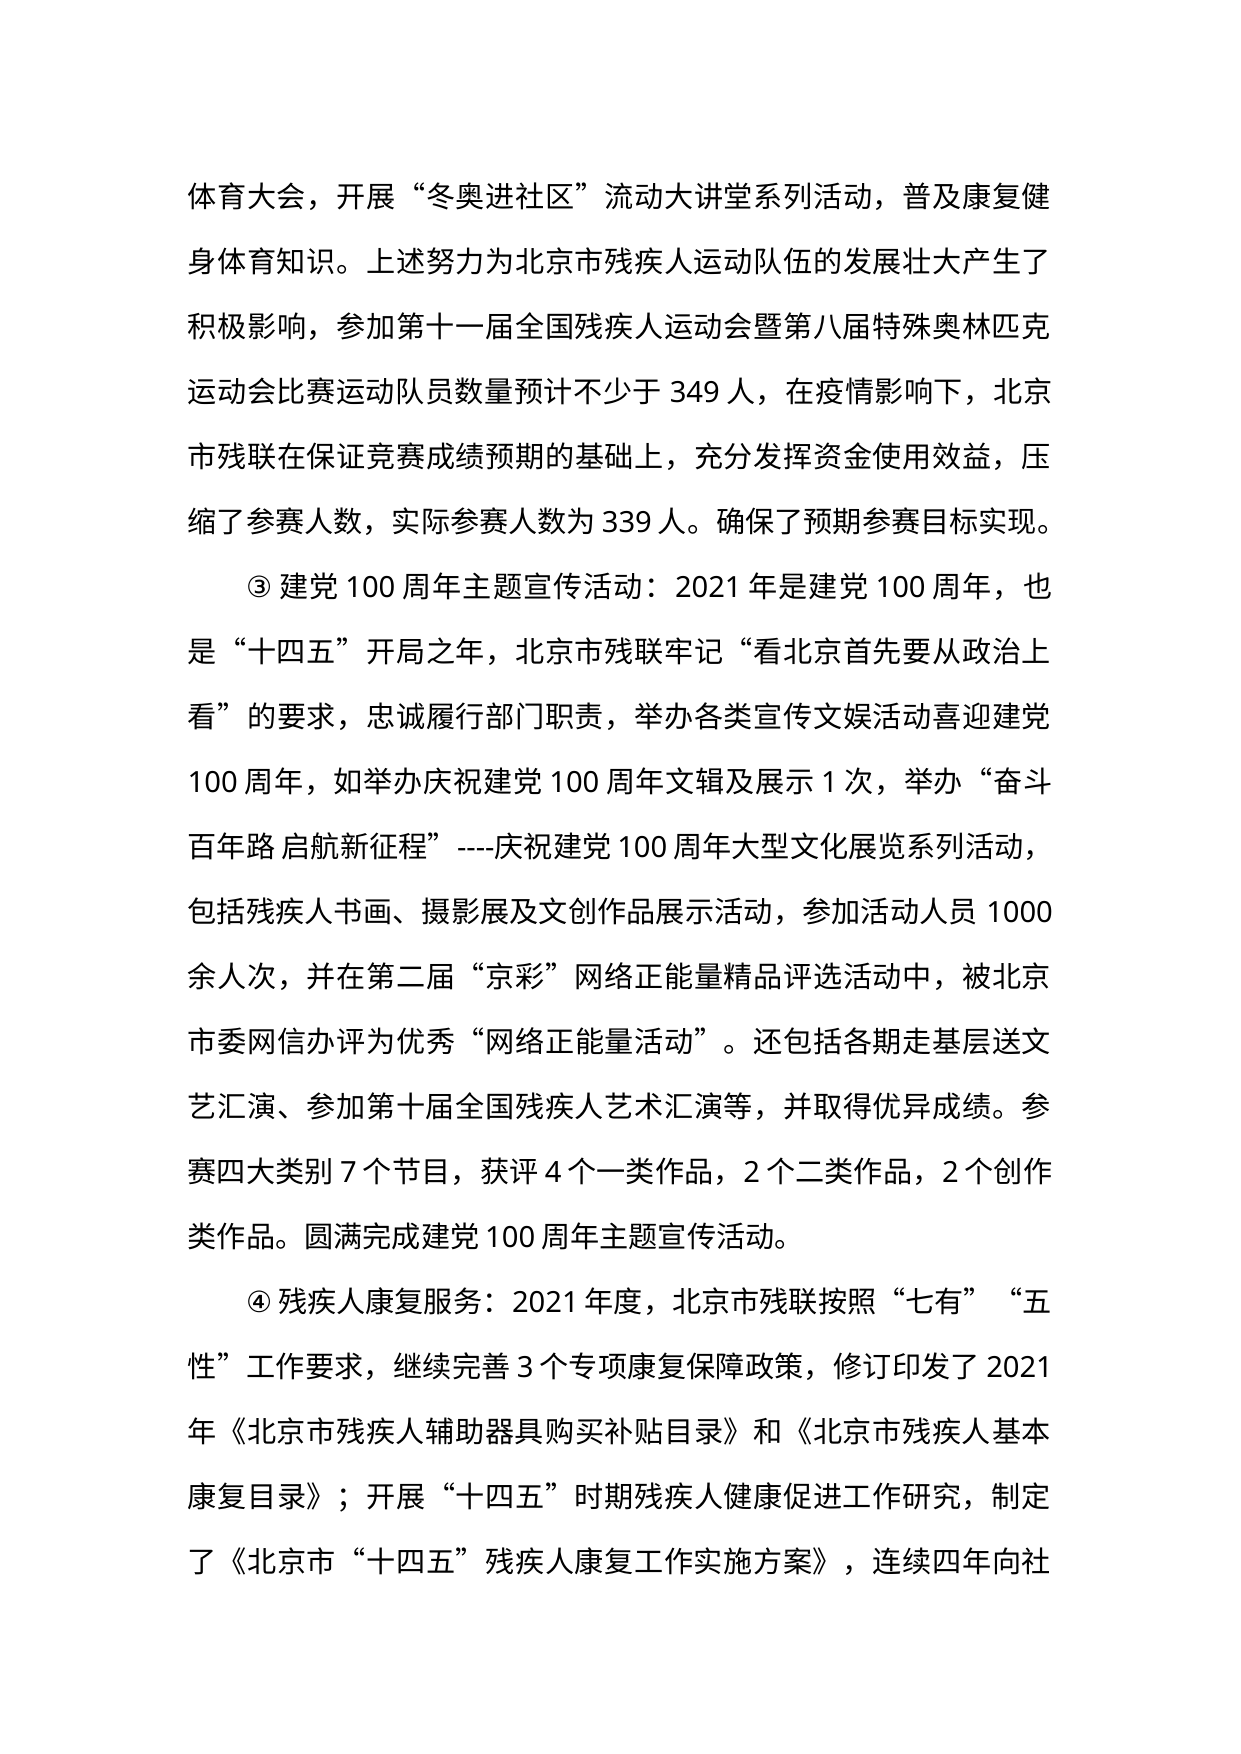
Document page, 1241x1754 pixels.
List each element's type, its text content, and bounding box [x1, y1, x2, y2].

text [187, 162, 1053, 552]
text ③建党100周年主题宣传活动：2021年是建党100周年，也是“十四五”开局之年，北京市残联牢记“看北京首先要从政治上看”的要求，忠诚履行部门职责，举办各类宣传文娱活动喜迎建党100周年，如举办庆祝建党100周年文辑及展示1次，举办“奋斗百年路 启航新征程”----庆祝建党100周年大型文化展览系列活动，包括残疾人书画、摄影展及文创作品展示活动，参加活动人员1000余人次，并在第二届“京彩”网络正能量精品评选活动中，被北京市委网信办评为优秀“网络正能量活动”。还包括各期走基层送文艺汇演、参加第十届全国残疾人艺术汇演等，并取得优异成绩。参赛四大类别7个节目，获评4个一类作品，2个二类作品，2个创作类作品。圆满完成建党100周年主题宣传活动。 [187, 552, 1053, 1267]
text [187, 1267, 1053, 1592]
